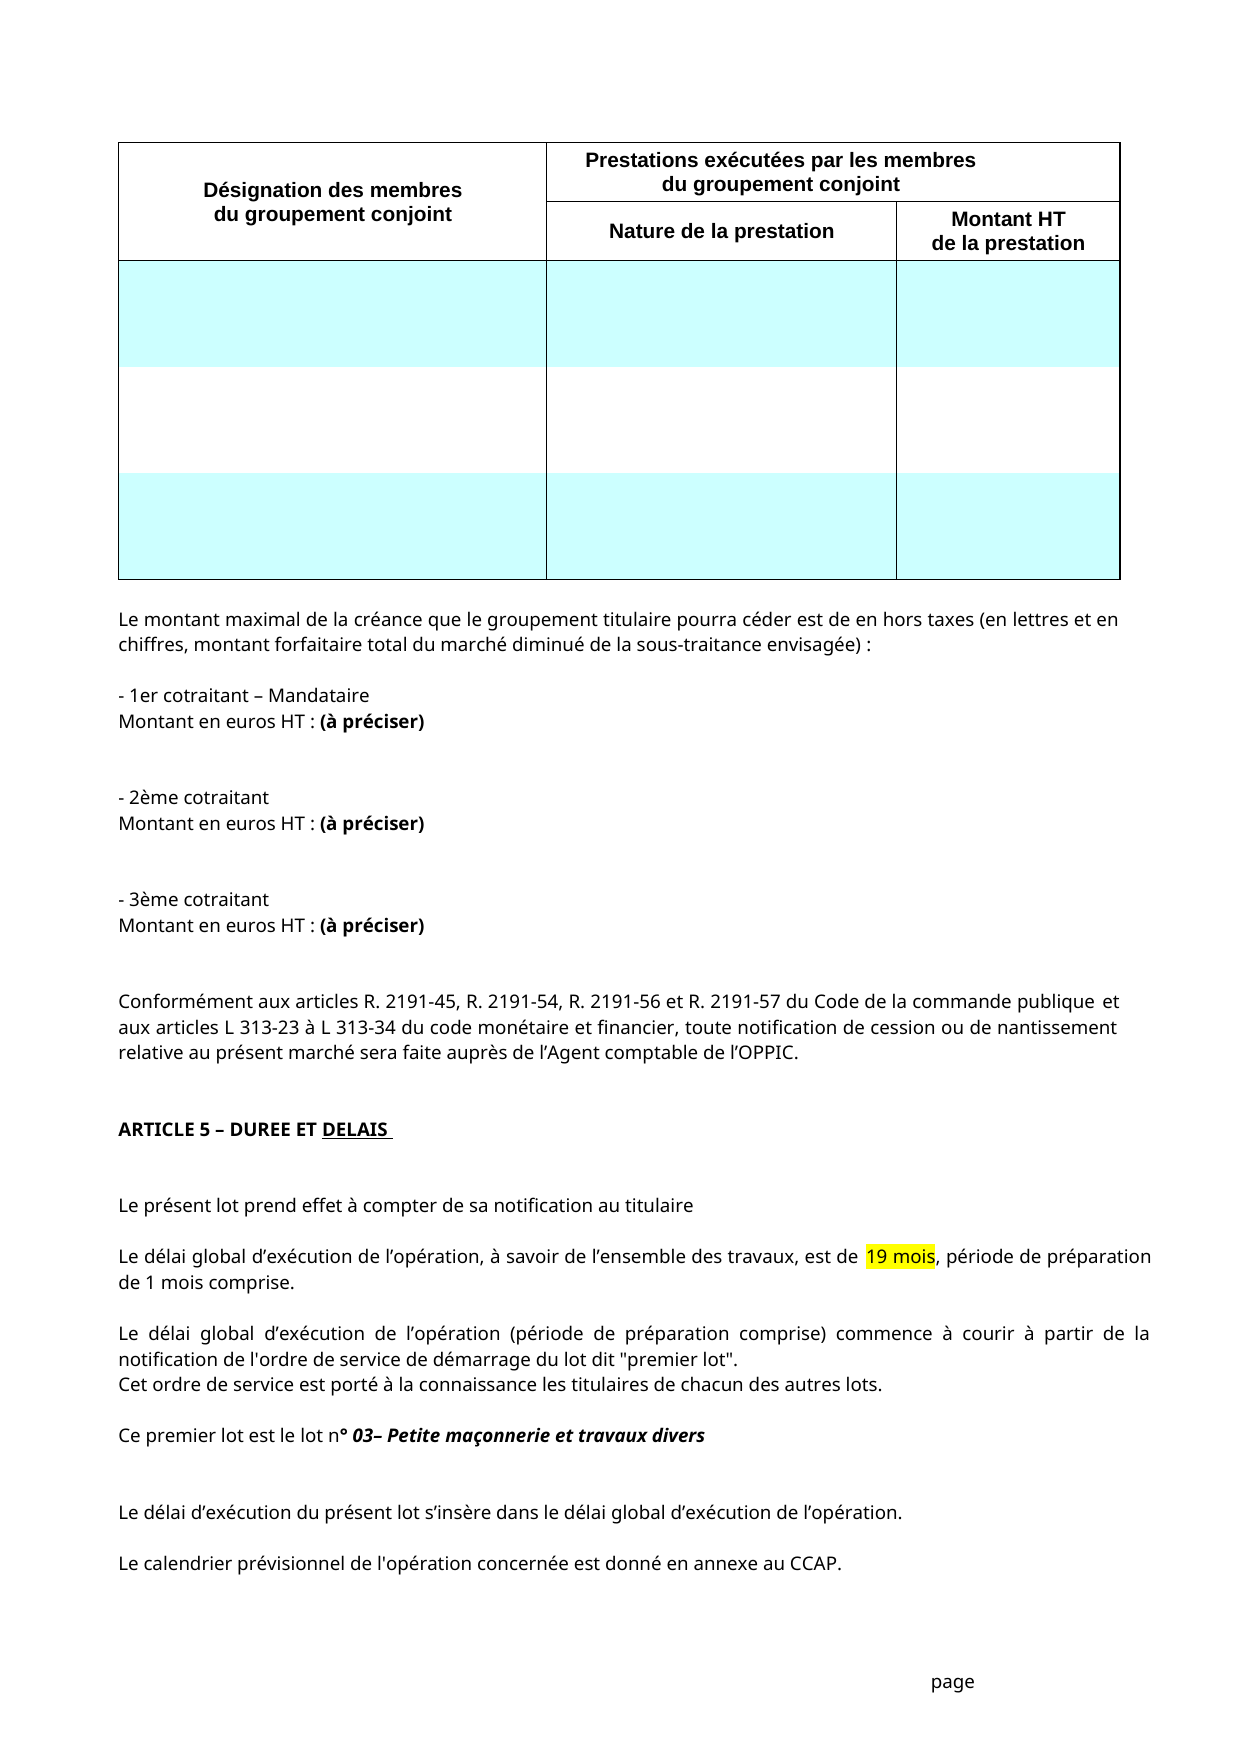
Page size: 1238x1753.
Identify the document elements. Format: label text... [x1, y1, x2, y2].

text Montant en euros HT : (à préciser) [118, 912, 1119, 938]
text ARTICLE 5 – DUREE ET DELAIS [118, 1116, 1152, 1142]
text Le calendrier prévisionnel de l'opération concernée est donné en annexe au CCAP. [118, 1550, 1152, 1576]
table_cell [897, 261, 1119, 367]
table_header Prestations exécutées par les membres du groupement conjoint [547, 143, 1119, 201]
table_cell [547, 261, 896, 367]
text Le délai global d’exécution de l’opération, à savoir de l’ensemble des travaux, est de 19 mois, période de préparation de 1 mois comprise. [118, 1244, 1152, 1295]
table_cell [119, 261, 546, 367]
text Montant en euros HT : (à préciser) [118, 708, 1119, 733]
text Le montant maximal de la créance que le groupement titulaire pourra céder est de en hors taxes (en lettres et en chiffres, montant forfaitaire total du marché diminué de la sous-traitance envisagée) : [118, 606, 1119, 657]
text Montant en euros HT : (à préciser) [118, 810, 1119, 836]
table_cell [119, 473, 546, 579]
table_cell [897, 367, 1119, 473]
table_cell [119, 367, 546, 473]
text Ce premier lot est le lot n° 03– Petite maçonnerie et travaux divers [118, 1422, 1152, 1448]
table_cell [897, 473, 1119, 579]
table_cell [547, 367, 896, 473]
table_cell Montant HT de la prestation [897, 202, 1119, 260]
text - 3ème cotraitant [118, 887, 1119, 912]
text - 1er cotraitant – Mandataire [118, 682, 1119, 708]
table_header Désignation des membres du groupement conjoint [119, 143, 546, 260]
table_cell [547, 473, 896, 579]
text Le délai d’exécution du présent lot s’insère dans le délai global d’exécution de l’opération. [118, 1499, 1152, 1524]
text Le présent lot prend effet à compter de sa notification au titulaire [118, 1193, 1152, 1218]
text Le délai global d’exécution de l’opération (période de préparation comprise) commence à courir à partir de la notification de l'ordre de service de démarrage du lot dit "premier lot". [118, 1320, 1152, 1371]
text - 2ème cotraitant [118, 784, 1119, 810]
text Cet ordre de service est porté à la connaissance les titulaires de chacun des autres lots. [118, 1371, 1152, 1397]
table_cell Nature de la prestation [547, 202, 896, 260]
text Conformément aux articles R. 2191-45, R. 2191-54, R. 2191-56 et R. 2191-57 du Code de la commande publique et aux articles L 313-23 à L 313-34 du code monétaire et financier, toute notification de cession ou de nantissement relative au présent marché sera faite auprès de l’Agent comptable de l’OPPIC. [118, 989, 1119, 1065]
